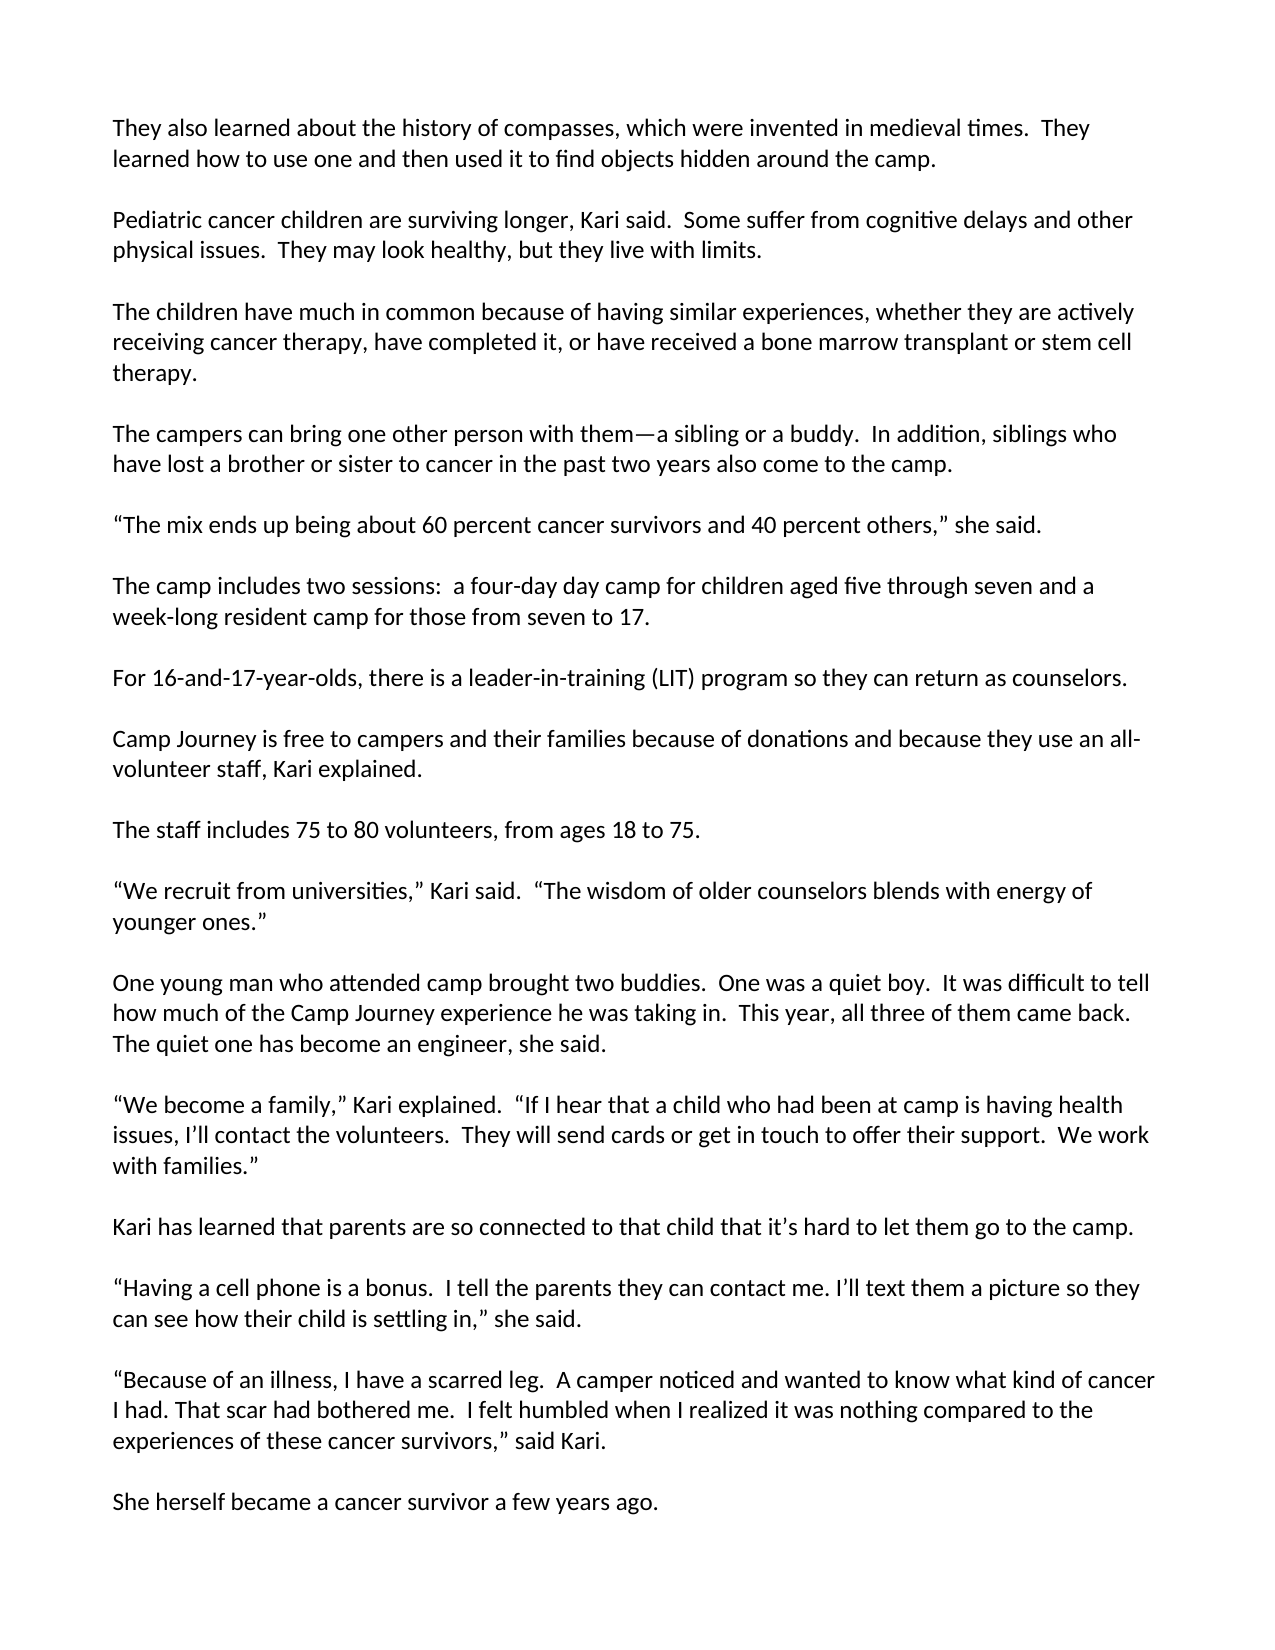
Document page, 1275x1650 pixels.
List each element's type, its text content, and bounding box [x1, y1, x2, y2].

text The campers can bring one other person with them—a sibling or a buddy. In addition, siblings who have lost a brother or sister to cancer in the past two years also come to the camp. [112, 418, 1162, 479]
text They also learned about the history of compasses, which were invented in medieval times. They learned how to use one and then used it to find objects hidden around the camp. [112, 112, 1162, 173]
text “We recruit from universities,” Kari said. “The wisdom of older counselors blends with energy of younger ones.” [112, 876, 1162, 937]
text One young man who attended camp brought two buddies. One was a quiet boy. It was difficult to tell how much of the Camp Journey experience he was taking in. This year, all three of them came back. The quiet one has become an engineer, she said. [112, 967, 1162, 1059]
text The children have much in common because of having similar experiences, whether they are actively receiving cancer therapy, have completed it, or have received a bone marrow transplant or stem cell therapy. [112, 296, 1162, 387]
text “Having a cell phone is a bonus. I tell the parents they can contact me. I’ll text them a picture so they can see how their child is settling in,” she said. [112, 1272, 1162, 1333]
text The staff includes 75 to 80 volunteers, from ages 18 to 75. [112, 814, 1162, 845]
text Pediatric cancer children are surviving longer, Kari said. Some suffer from cognitive delays and other physical issues. They may look healthy, but they live with limits. [112, 204, 1162, 265]
text The camp includes two sessions: a four-day day camp for children aged five through seven and a week-long resident camp for those from seven to 17. [112, 570, 1162, 631]
text “Because of an illness, I have a scarred leg. A camper noticed and wanted to know what kind of cancer I had. That scar had bothered me. I felt humbled when I realized it was nothing compared to the experiences of these cancer survivors,” said Kari. [112, 1364, 1162, 1455]
text Camp Journey is free to campers and their families because of donations and because they use an all-volunteer staff, Kari explained. [112, 723, 1162, 784]
text Kari has learned that parents are so connected to that child that it’s hard to let them go to the camp. [112, 1211, 1162, 1242]
text For 16-and-17-year-olds, there is a leader-in-training (LIT) program so they can return as counselors. [112, 662, 1162, 692]
text “We become a family,” Kari explained. “If I hear that a child who had been at camp is having health issues, I’ll contact the volunteers. They will send cards or get in touch to offer their support. We work with families.” [112, 1089, 1162, 1181]
text “The mix ends up being about 60 percent cancer survivors and 40 percent others,” she said. [112, 509, 1162, 540]
text She herself became a cancer survivor a few years ago. [112, 1486, 1162, 1516]
